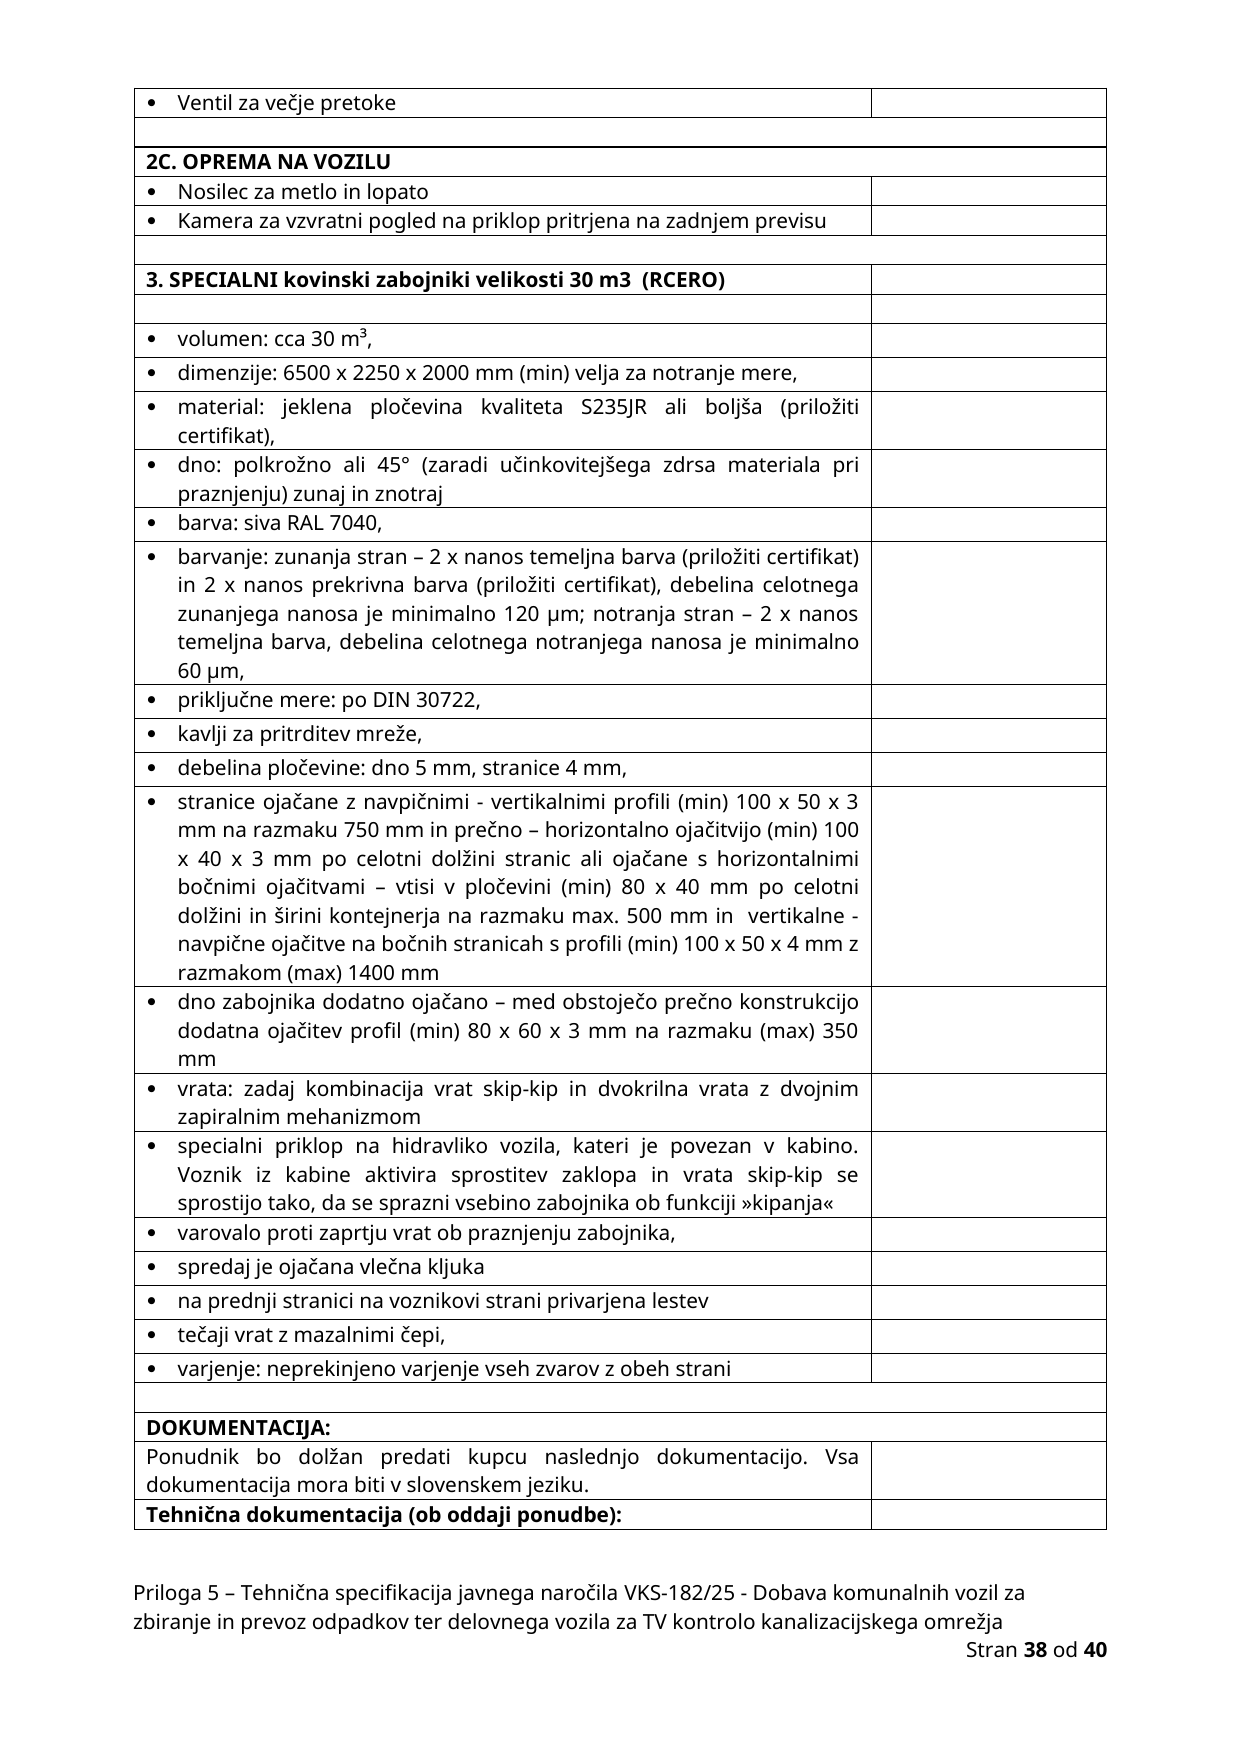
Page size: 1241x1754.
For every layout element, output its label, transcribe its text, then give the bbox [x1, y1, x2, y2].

table_cell kavlji za pritrditev mreže, [135, 719, 871, 752]
table_cell priključne mere: po DIN 30722, [135, 685, 871, 718]
table_cell volumen: cca 30 m³, [135, 324, 871, 357]
table_cell Kamera za vzvratni pogled na priklop pritrjena na zadnjem previsu [135, 206, 871, 235]
table_cell [872, 450, 1106, 507]
table_cell [872, 719, 1106, 752]
table_cell [872, 1286, 1106, 1319]
table_cell [872, 1442, 1106, 1499]
table_cell dno: polkrožno ali 45° (zaradi učinkovitejšega zdrsa materiala pri praznjenju) zunaj in znotraj [135, 450, 871, 507]
table_cell [872, 358, 1106, 391]
table_cell [872, 787, 1106, 986]
table_cell [872, 265, 1106, 294]
table_cell [135, 236, 1106, 264]
table_cell [135, 295, 871, 323]
table_cell Tehnična dokumentacija (ob oddaji ponudbe): [135, 1500, 871, 1528]
table_cell 2C. OPREMA NA VOZILU [135, 148, 1106, 176]
table_cell barvanje: zunanja stran – 2 x nanos temeljna barva (priložiti certifikat) in 2 x nanos prekrivna barva (priložiti certifikat), debelina celotnega zunanjega nanosa je minimalno 120 µm; notranja stran – 2 x nanos temeljna barva, debelina celotnega notranjega nanosa je minimalno 60 µm, [135, 542, 871, 684]
table_cell [872, 206, 1106, 235]
table_cell Ponudnik bo dolžan predati kupcu naslednjo dokumentacijo. Vsa dokumentacija mora biti v slovenskem jeziku. [135, 1442, 871, 1499]
table_cell [872, 542, 1106, 684]
table_cell [135, 1383, 1106, 1412]
table_cell [872, 1132, 1106, 1217]
table_cell [872, 392, 1106, 449]
table_cell [872, 177, 1106, 205]
table_cell [872, 1074, 1106, 1131]
table_cell [872, 1320, 1106, 1353]
table_cell na prednji stranici na voznikovi strani privarjena lestev [135, 1286, 871, 1319]
table_cell [872, 508, 1106, 541]
table_cell material: jeklena pločevina kvaliteta S235JR ali boljša (priložiti certifikat), [135, 392, 871, 449]
table_cell [135, 118, 1106, 146]
table_cell stranice ojačane z navpičnimi - vertikalnimi profili (min) 100 x 50 x 3 mm na razmaku 750 mm in prečno – horizontalno ojačitvijo (min) 100 x 40 x 3 mm po celotni dolžini stranic ali ojačane s horizontalnimi bočnimi ojačitvami – vtisi v pločevini (min) 80 x 40 mm po celotni dolžini in širini kontejnerja na razmaku max. 500 mm in vertikalne - navpične ojačitve na bočnih stranicah s profili (min) 100 x 50 x 4 mm z razmakom (max) 1400 mm [135, 787, 871, 986]
table_cell spredaj je ojačana vlečna kljuka [135, 1252, 871, 1285]
table_cell [872, 1500, 1106, 1528]
table_cell [872, 753, 1106, 786]
table_cell specialni priklop na hidravliko vozila, kateri je povezan v kabino. Voznik iz kabine aktivira sprostitev zaklopa in vrata skip-kip se sprostijo tako, da se sprazni vsebino zabojnika ob funkciji »kipanja« [135, 1132, 871, 1217]
table_cell [872, 295, 1106, 323]
table_cell tečaji vrat z mazalnimi čepi, [135, 1320, 871, 1353]
table_cell [872, 1252, 1106, 1285]
table_cell Nosilec za metlo in lopato [135, 177, 871, 205]
table_cell dno zabojnika dodatno ojačano – med obstoječo prečno konstrukcijo dodatna ojačitev profil (min) 80 x 60 x 3 mm na razmaku (max) 350 mm [135, 987, 871, 1073]
table_cell [872, 685, 1106, 718]
table_cell [872, 89, 1106, 117]
table_cell debelina pločevine: dno 5 mm, stranice 4 mm, [135, 753, 871, 786]
table_cell varjenje: neprekinjeno varjenje vseh zvarov z obeh strani [135, 1354, 871, 1382]
table_cell vrata: zadaj kombinacija vrat skip-kip in dvokrilna vrata z dvojnim zapiralnim mehanizmom [135, 1074, 871, 1131]
table_cell dimenzije: 6500 x 2250 x 2000 mm (min) velja za notranje mere, [135, 358, 871, 391]
table_cell Ventil za večje pretoke [135, 89, 871, 117]
table_cell [872, 987, 1106, 1073]
table_cell 3. SPECIALNI kovinski zabojniki velikosti 30 m3 (RCERO) [135, 265, 871, 294]
table_cell barva: siva RAL 7040, [135, 508, 871, 541]
table_cell [872, 1354, 1106, 1382]
table_cell varovalo proti zaprtju vrat ob praznjenju zabojnika, [135, 1218, 871, 1251]
table_cell [872, 1218, 1106, 1251]
table_cell DOKUMENTACIJA: [135, 1413, 1106, 1441]
table_cell [872, 324, 1106, 357]
